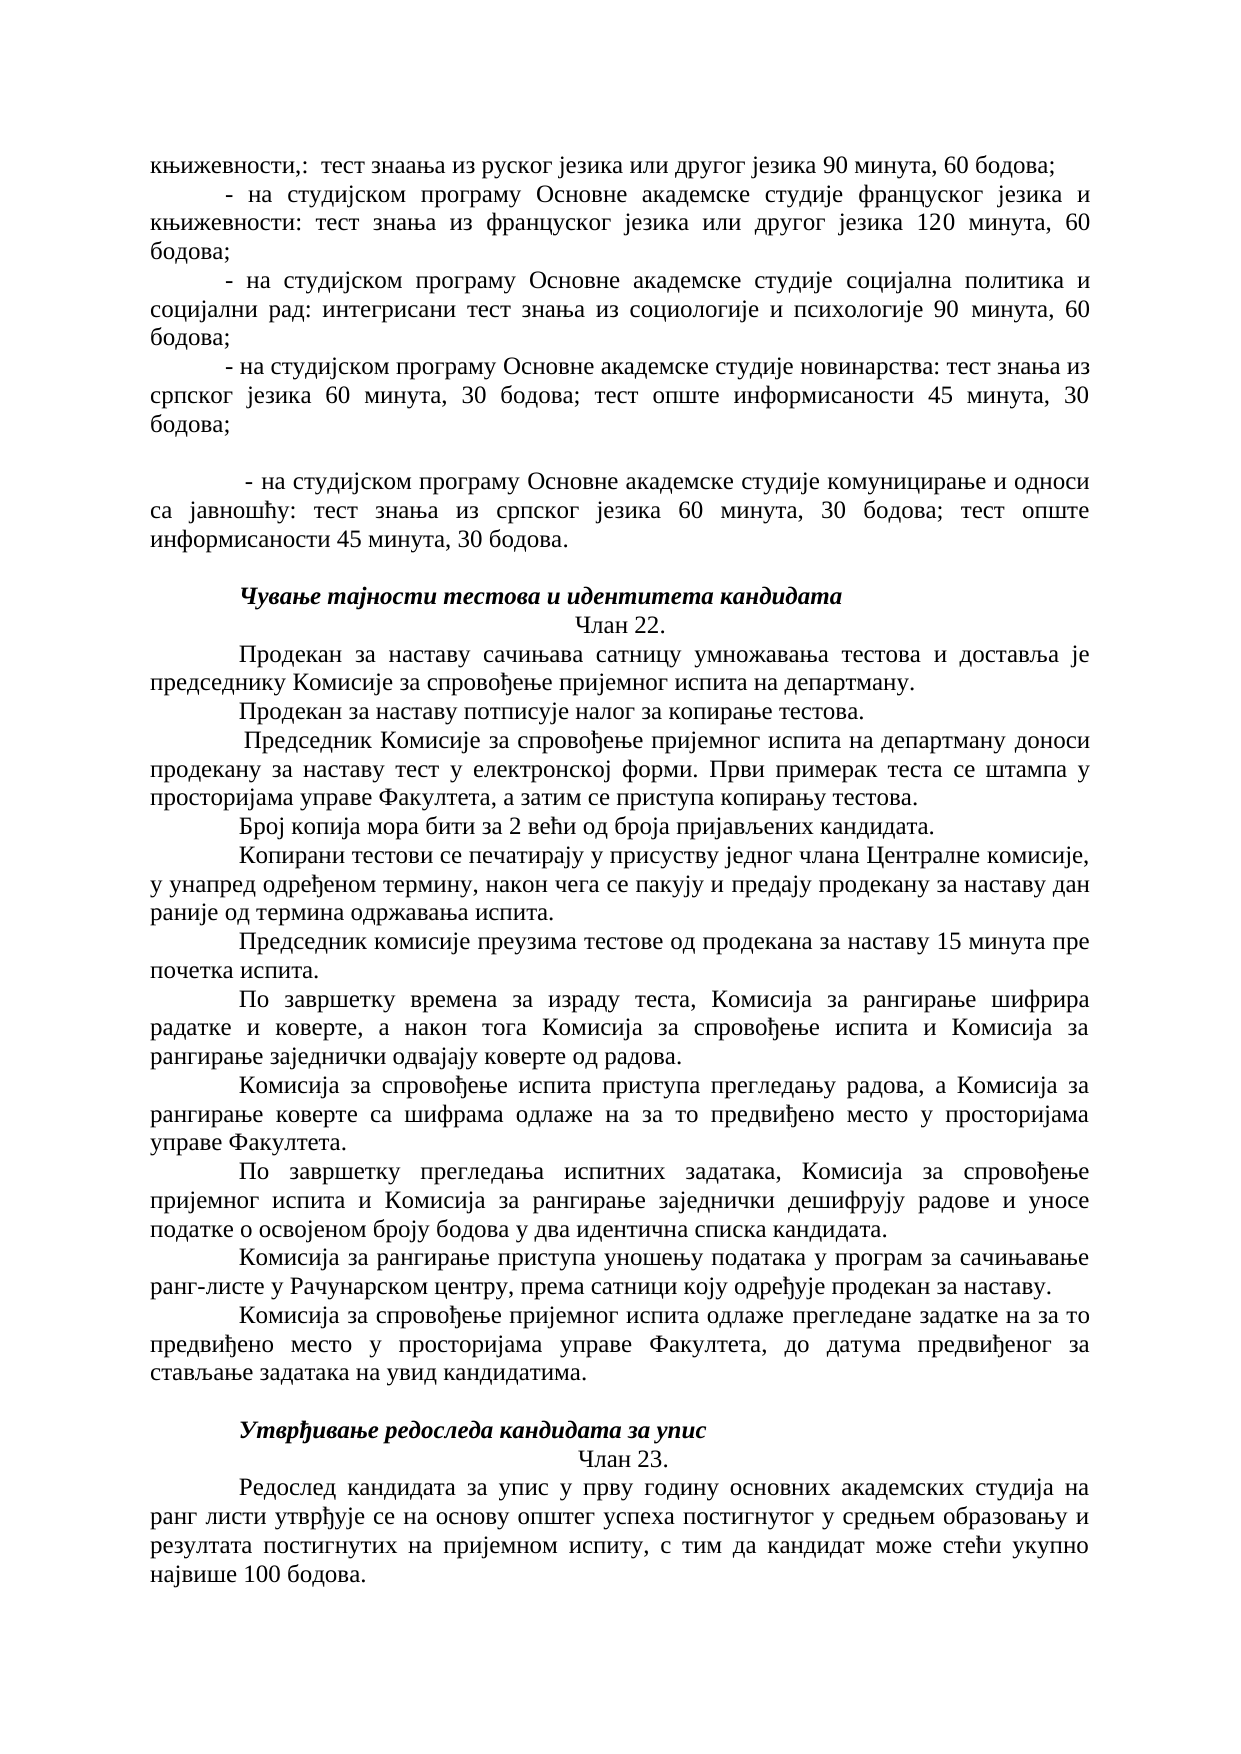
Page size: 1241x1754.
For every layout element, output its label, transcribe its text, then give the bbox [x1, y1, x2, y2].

text Број копија мора бити за 2 већи од броја пријављених кандидата. [150, 811, 1090, 840]
text Председник комисије преузима тестове од продекана за наставу 15 минута пре почетка испита. [150, 926, 1090, 984]
text Члан 22. [150, 610, 1090, 639]
text Председник Комисије за спровођење пријемног испита на департману доноси продекану за наставу тест у електронској форми. Први примерак теста се штампа у просторијама управе Факултета, а затим се приступа копирању тестова. [150, 725, 1090, 811]
text Копирани тестови се печатирају у присуству једног члана Централне комисије, у унапред одређеном термину, након чега се пакују и предају продекану за наставу дан раније од термина одржавања испита. [150, 840, 1090, 926]
text По завршетку времена за израду теста, Комисија за рангирање шифрира радатке и коверте, а након тога Комисија за спровођење испита и Комисија за рангирање заједнички одвајају коверте од радова. [150, 984, 1090, 1070]
text - на студијском програму Основне академске студије социјална политика и социјални рад: интегрисани тест знања из социологије и психологије 90 минута, 60 бодова; [150, 265, 1090, 351]
text - на студијском програму Основне академске студије француског језика и књижевности: тест знања из француског језика или другог језика 120 минута, 60 бодова; [150, 179, 1090, 265]
text Продекан за наставу потписује налог за копирање тестова. [150, 696, 1090, 725]
text Комисија за рангирање приступа уношењу података у програм за сачињавање ранг-листе у Рачунарском центру, према сатници коју одређује продекан за наставу. [150, 1242, 1090, 1300]
text Продекан за наставу сачињава сатницу умножавања тестова и доставља је председнику Комисије за спровођење пријемног испита на департману. [150, 639, 1090, 696]
text Комисија за спровођење испита приступа прегледању радова, а Комисија за рангирање коверте са шифрама одлаже на за то предвиђено место у просторијама управе Факултета. [150, 1070, 1090, 1156]
text Утврђивање редоследа кандидата за упис [165, 1415, 1090, 1444]
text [150, 150, 1090, 179]
text Чување тајности тестова и идентитета кандидата [150, 581, 1090, 610]
text - на студијском програму Основне академске студије комуницирање и односи са јавношћу: тест знања из српског језика 60 минута, 30 бодова; тест опште информисаности 45 минута, 30 бодова. [150, 466, 1090, 552]
text Члан 23. [150, 1444, 1090, 1472]
text - на студијском програму Основне академске студије новинарства: тест знања из српског језика 60 минута, 30 бодова; тест опште информисаности 45 минута, 30 бодова; [150, 351, 1090, 437]
text Редослед кандидата за упис у прву годину основних академских студија на ранг листи утврђује се на основу општег успеха постигнутог у средњем образовању и резултата постигнутих на пријемном испиту, с тим да кандидат може стећи укупно највише 100 бодова. [150, 1472, 1090, 1587]
text Комисија за спровођење пријемног испита одлаже прегледане задатке на за то предвиђено место у просторијама управе Факултета, до датума предвиђеног за стављање задатака на увид кандидатима. [150, 1300, 1090, 1386]
text По завршетку прегледања испитних задатака, Комисија за спровођење пријемног испита и Комисија за рангирање заједнички дешифрују радове и уносе податке о освојеном броју бодова у два идентична списка кандидата. [150, 1156, 1090, 1242]
